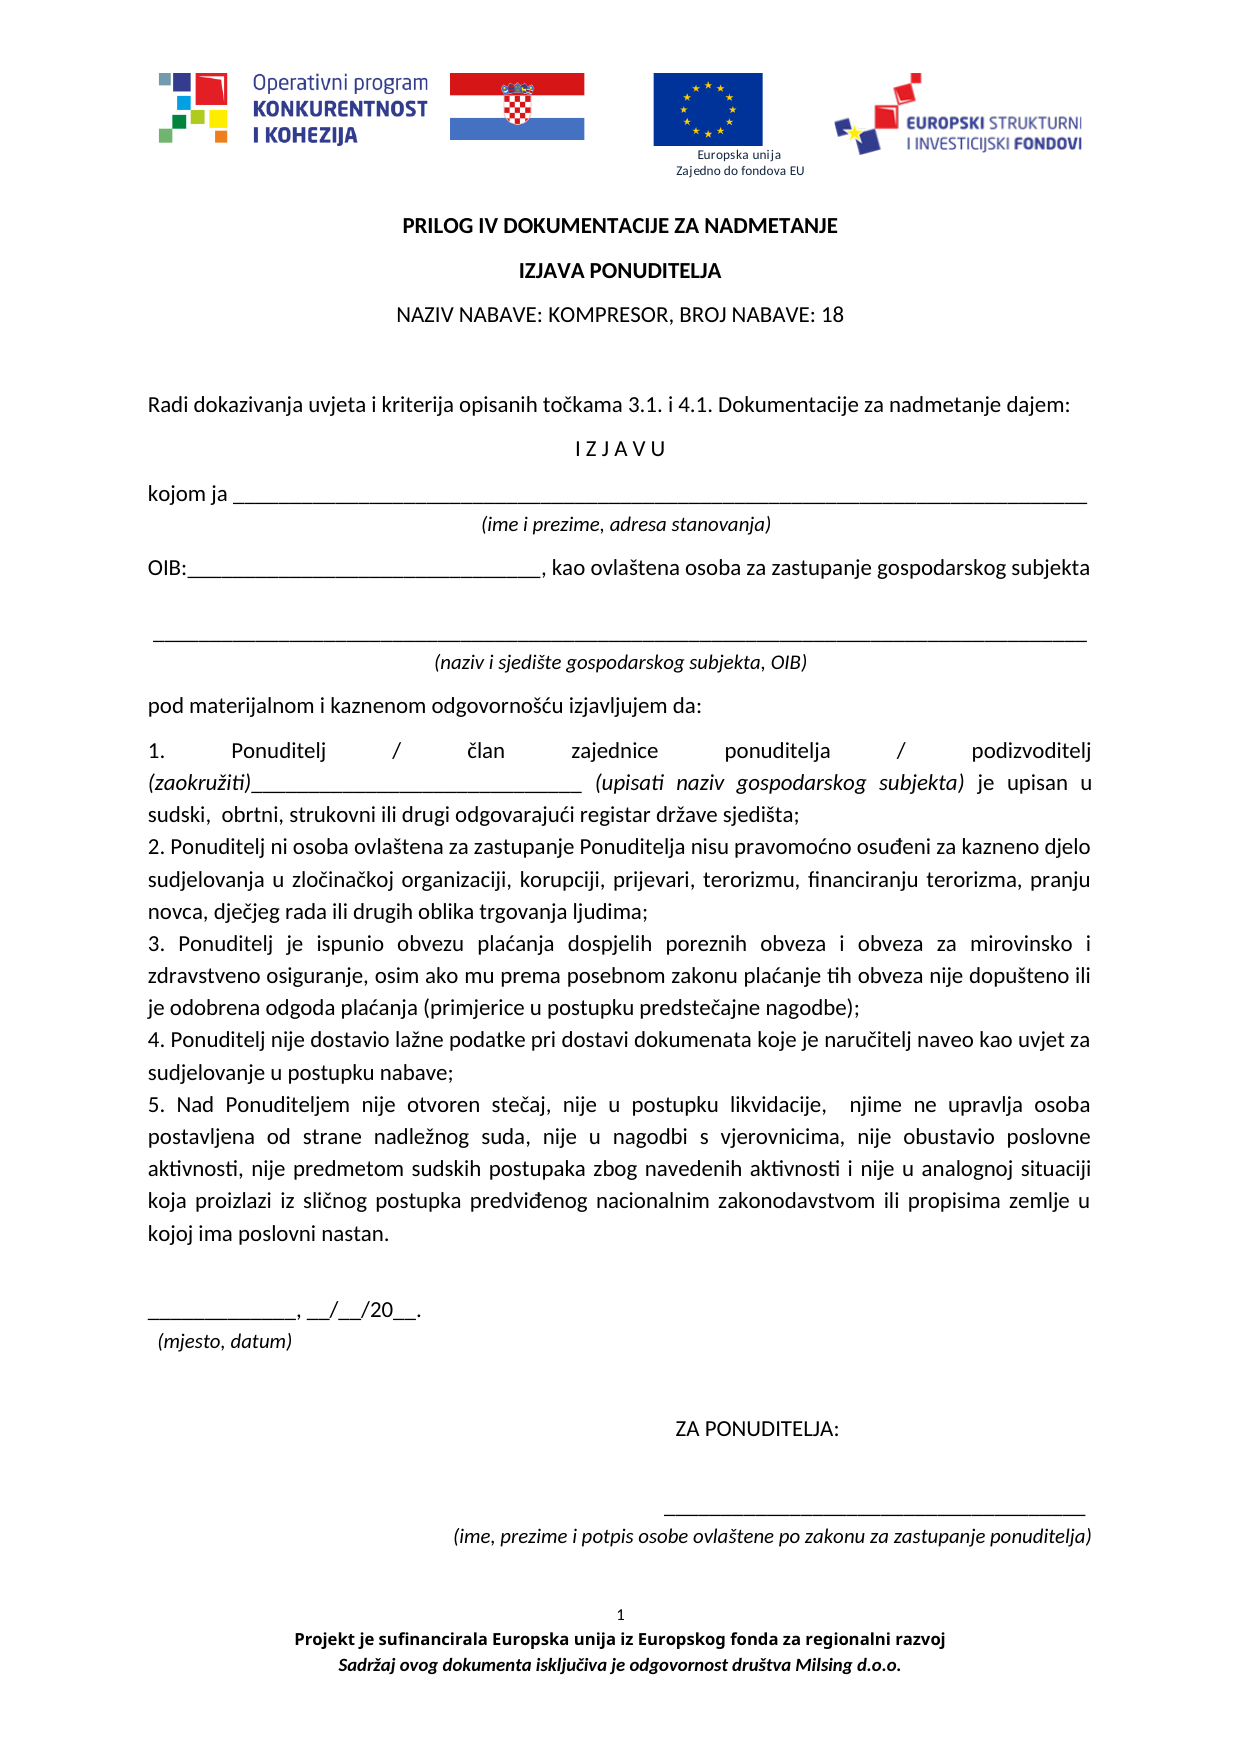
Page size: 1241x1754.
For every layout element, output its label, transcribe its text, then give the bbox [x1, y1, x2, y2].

text (ime i prezime, adresa stanovanja) [148, 511, 1093, 537]
text I Z J A V U [148, 434, 1093, 462]
picture [450, 73, 585, 140]
text NAZIV NABAVE: KOMPRESOR, BROJ NABAVE: 18 [148, 300, 1093, 328]
text kojom ja ___________________________________________________________________________ [148, 479, 1093, 507]
text 1. Ponuditelj / član zajednice ponuditelja / podizvoditelj (zaokružiti)_____________________________ (upisati naziv gospodarskog subjekta) je upisan u sudski, obrtni, strukovni ili drugi odgovarajući registar države sjedišta; [148, 736, 1093, 828]
text _____________, __/__/20__. [148, 1296, 1093, 1324]
text (naziv i sjedište gospodarskog subjekta, OIB) [148, 649, 1093, 675]
text ZA PONUDITELJA: [148, 1414, 1093, 1442]
text pod materijalnom i kaznenom odgovornošću izjavljujem da: [148, 691, 1093, 719]
text 3. Ponuditelj je ispunio obvezu plaćanja dospjelih poreznih obveza i obveza za mirovinsko i zdravstveno osiguranje, osim ako mu prema posebnom zakonu plaćanje tih obveza nije dopušteno ili je odobrena odgoda plaćanja (primjerice u postupku predstečajne nagodbe); [148, 929, 1093, 1021]
text 2. Ponuditelj ni osoba ovlaštena za zastupanje Ponuditelja nisu pravomoćno osuđeni za kazneno djelo sudjelovanja u zločinačkoj organizaciji, korupciji, prijevari, terorizmu, financiranju terorizma, pranju novca, dječjeg rada ili drugih oblika trgovanja ljudima; [148, 832, 1093, 925]
text (mjesto, datum) [148, 1328, 1093, 1353]
picture [653, 73, 763, 146]
text 4. Ponuditelj nije dostavio lažne podatke pri dostavi dokumenata koje je naručitelj naveo kao uvjet za sudjelovanje u postupku nabave; [148, 1026, 1093, 1086]
picture [158, 73, 428, 146]
text (ime, prezime i potpis osobe ovlaštene po zakonu za zastupanje ponuditelja) [146, 1523, 1093, 1549]
picture [834, 73, 1082, 155]
text Radi dokazivanja uvjeta i kriterija opisanih točkama 3.1. i 4.1. Dokumentacije za nadmetanje dajem: [148, 390, 1093, 418]
text 5. Nad Ponuditeljem nije otvoren stečaj, nije u postupku likvidacije, njime ne upravlja osoba postavljena od strane nadležnog suda, nije u nagodbi s vjerovnicima, nije obustavio poslovne aktivnosti, nije predmetom sudskih postupaka zbog navedenih aktivnosti i nije u analognoj situaciji koja proizlazi iz sličnog postupka predviđenog nacionalnim zakonodavstvom ili propisima zemlje u kojoj ima poslovni nastan. [148, 1090, 1093, 1247]
text OIB:_______________________________, kao ovlaštena osoba za zastupanje gospodarskog subjekta [148, 553, 1093, 581]
text _____________________________________ [664, 1459, 1093, 1519]
text PRILOG IV DOKUMENTACIJE ZA NADMETANJE [148, 211, 1093, 239]
text __________________________________________________________________________________ [148, 617, 1093, 645]
text IZJAVA PONUDITELJA [148, 256, 1093, 284]
